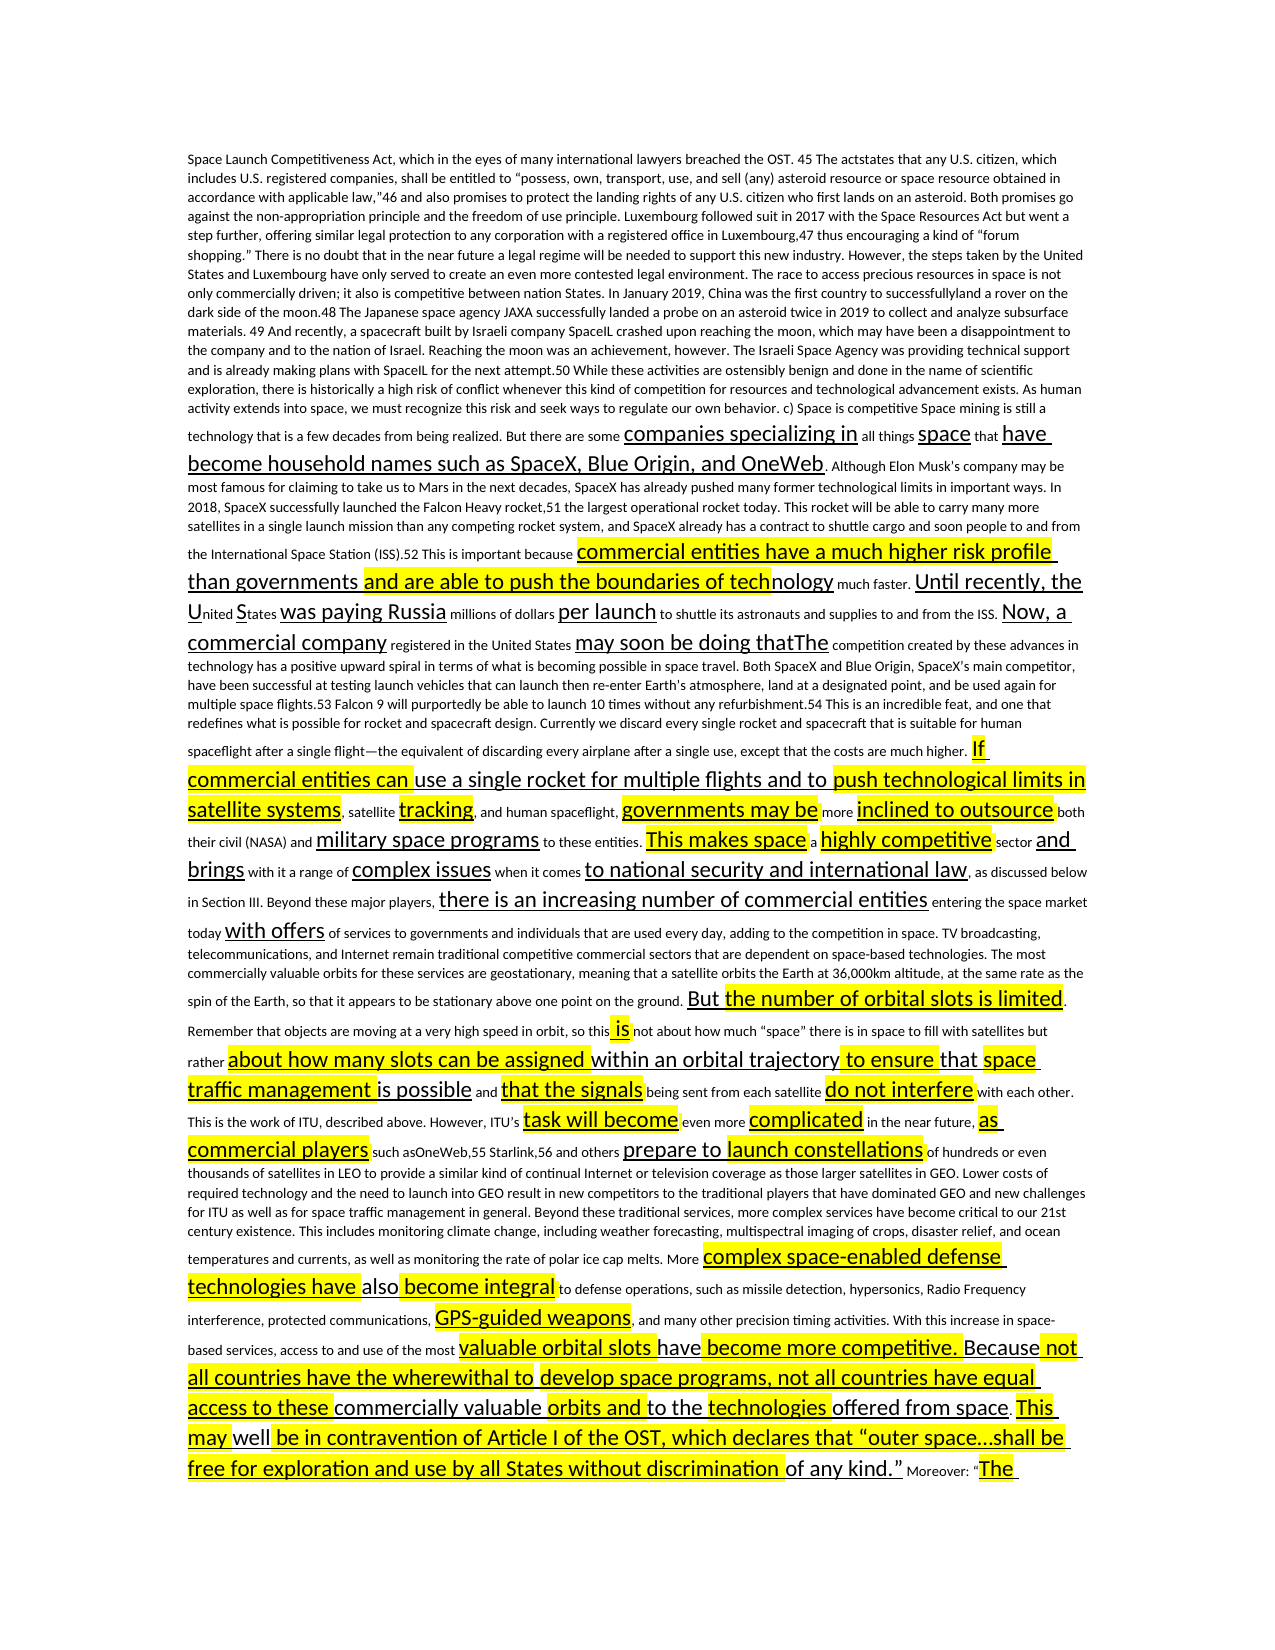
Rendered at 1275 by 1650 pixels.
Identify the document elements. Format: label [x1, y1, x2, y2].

text [187, 150, 1087, 1482]
